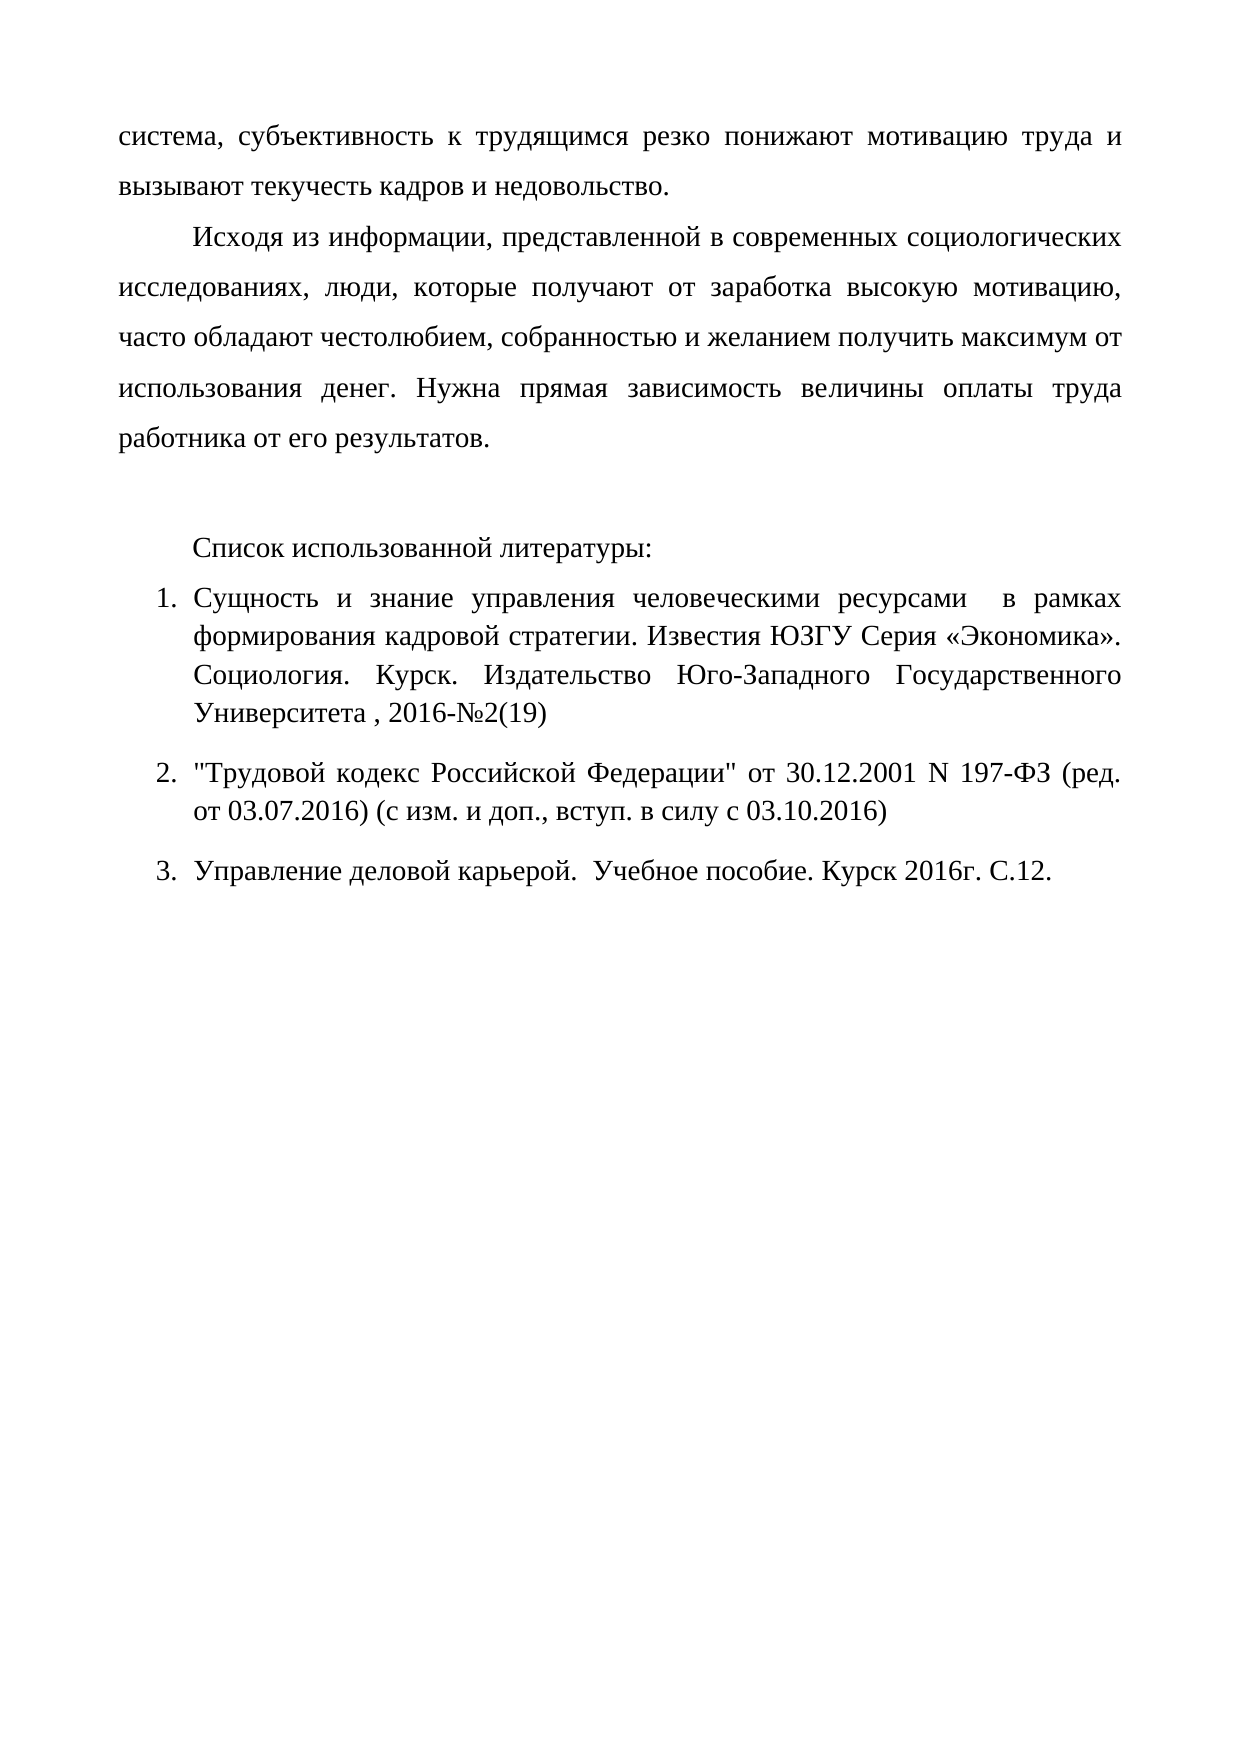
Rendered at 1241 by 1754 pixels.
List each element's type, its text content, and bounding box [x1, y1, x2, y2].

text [118, 118, 1122, 202]
list Управление деловой карьерой. Учебное пособие. Курск 2016г. С.12. [156, 853, 1122, 886]
list Сущность и знание управления человеческими ресурсами в рамках формирования кадровой стратегии. Известия ЮЗГУ Серия «Экономика». Социология. Курск. Издательство Юго-Западного Государственного Университета , 2016-№2(19) [156, 580, 1122, 729]
list "Трудовой кодекс Российской Федерации" от 30.12.2001 N 197-ФЗ (ред. от 03.07.2016) (с изм. и доп., вступ. в силу с 03.10.2016) [156, 755, 1122, 827]
text Исходя из информации, представленной в современных социологических исследованиях, люди, которые получают от заработка высокую мотивацию, часто обладают честолюбием, собранностью и желанием получить максимум от использования денег. Нужна прямая зависимость величины оплаты труда работника от его результатов. [118, 219, 1122, 453]
text Список использованной литературы: [118, 530, 1122, 563]
